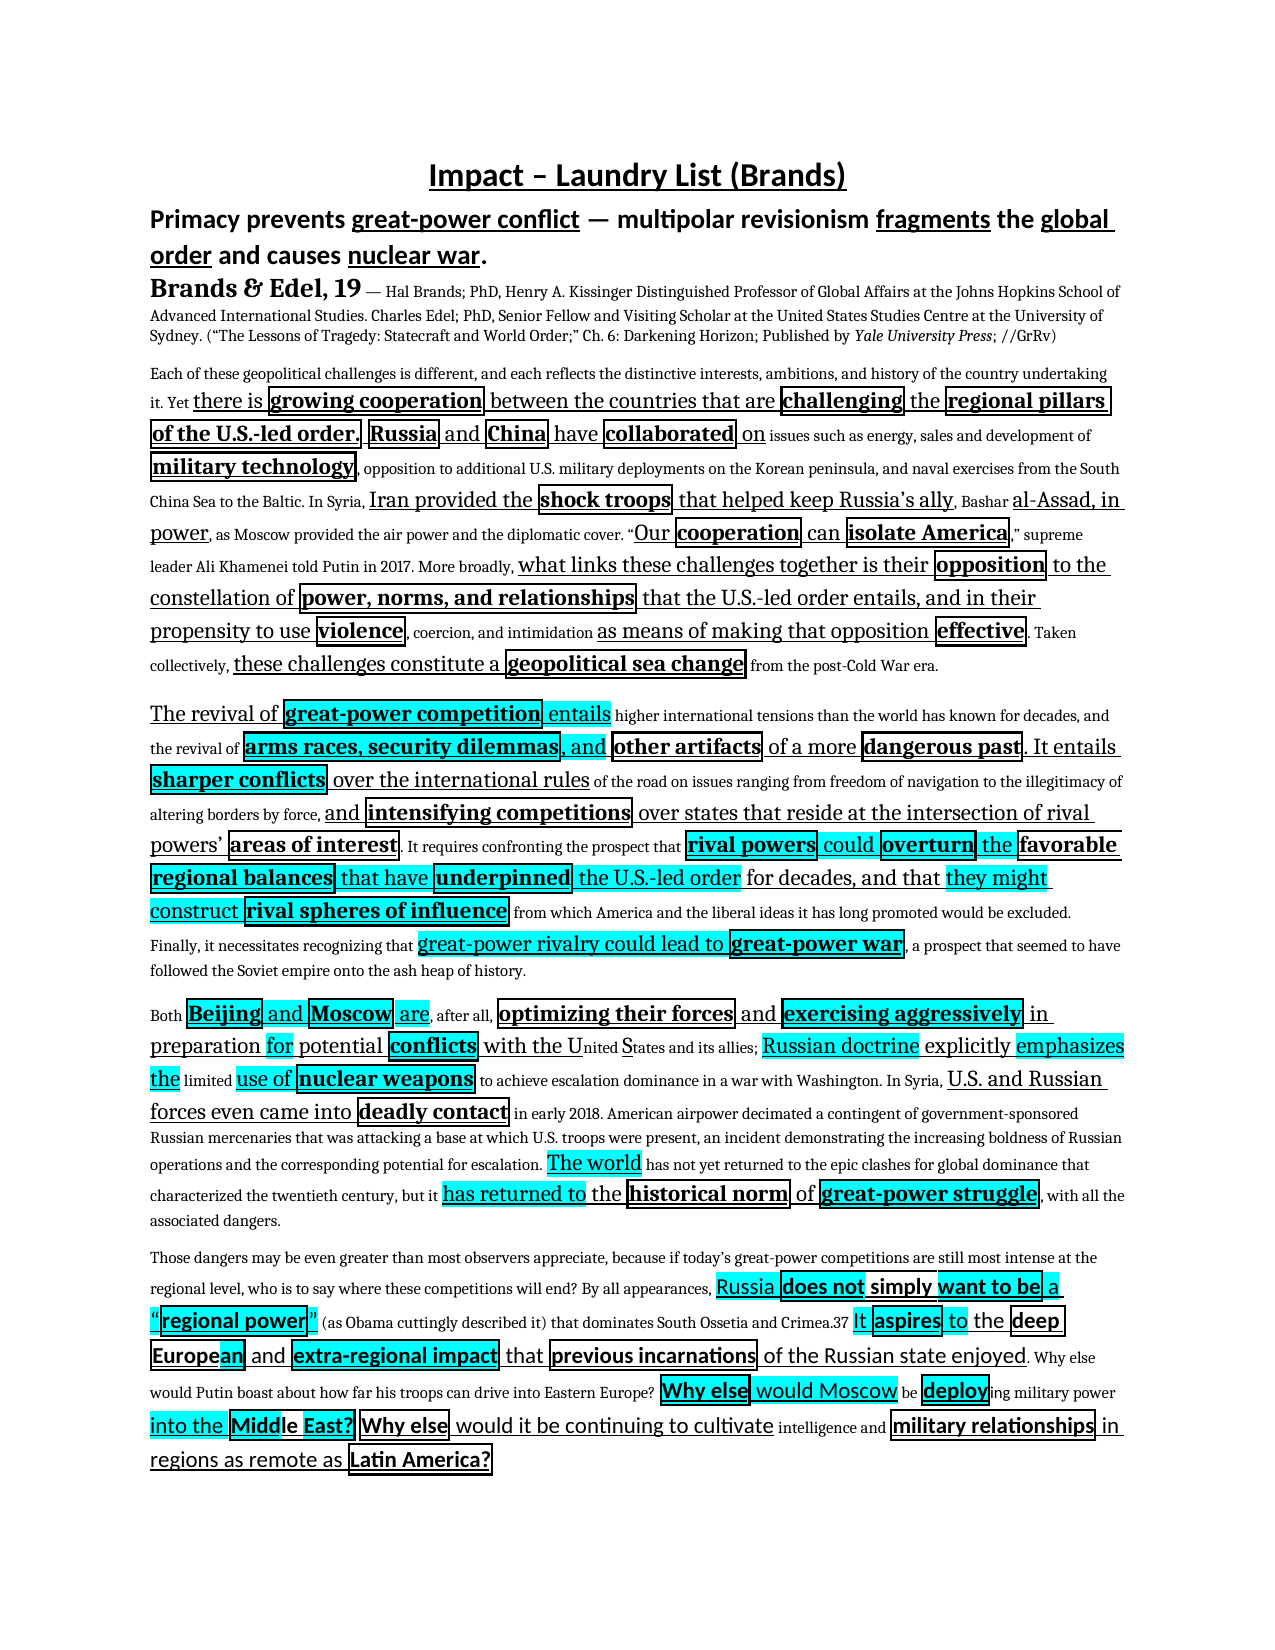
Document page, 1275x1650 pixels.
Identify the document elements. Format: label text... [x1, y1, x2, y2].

text Those dangers may be even greater than most observers appreciate, because if today’s great-power competitions are still most intense at the regional level, who is to say where these competitions will end? By all appearances, Russia does not simply want to be a “regional power” (as Obama cuttingly described it) that dominates South Ossetia and Crimea.37 It aspires to the deep European and extra-regional impact that previous incarnations of the Russian state enjoyed. Why else would Putin boast about how far his troops can drive into Eastern Europe? Why else would Moscow be deploying military power into the Middle East? Why else would it be continuing to cultivate intelligence and military relationships in regions as remote as Latin America? [150, 1248, 1125, 1476]
text Both Beijing and Moscow are, after all, optimizing their forces and exercising aggressively in preparation for potential conflicts with the United States and its allies; Russian doctrine explicitly emphasizes the limited use of nuclear weapons to achieve escalation dominance in a war with Washington. In Syria, U.S. and Russian forces even came into deadly contact in early 2018. American airpower decimated a contingent of government-sponsored Russian mercenaries that was attacking a base at which U.S. troops were present, an incident demonstrating the increasing boldness of Russian operations and the corresponding potential for escalation. The world has not yet returned to the epic clashes for global dominance that characterized the twentieth century, but it has returned to the historical norm of great-power struggle, with all the associated dangers. [150, 998, 1125, 1230]
subtitle Impact – Laundry List (Brands) [150, 154, 1125, 195]
text The revival of great-power competition entails higher international tensions than the world has known for decades, and the revival of arms races, security dilemmas, and other artifacts of a more dangerous past. It entails sharper conflicts over the international rules of the road on issues ranging from freedom of navigation to the illegitimacy of altering borders by force, and intensifying competitions over states that reside at the intersection of rival powers’ areas of interest. It requires confronting the prospect that rival powers could overturn the favorable regional balances that have underpinned the U.S.-led order for decades, and that they might construct rival spheres of influence from which America and the liberal ideas it has long promoted would be excluded. Finally, it necessitates recognizing that great-power rivalry could lead to great-power war, a prospect that seemed to have followed the Soviet empire onto the ash heap of history. [150, 698, 1125, 980]
text Each of these geopolitical challenges is different, and each reflects the distinctive interests, ambitions, and history of the country undertaking it. Yet there is growing cooperation between the countries that are challenging the regional pillars of the U.S.-led order. Russia and China have collaborated on issues such as energy, sales and development of military technology, opposition to additional U.S. military deployments on the Korean peninsula, and naval exercises from the South China Sea to the Baltic. In Syria, Iran provided the shock troops that helped keep Russia’s ally, Bashar al-Assad, in power, as Moscow provided the air power and the diplomatic cover. “Our cooperation can isolate America,” supreme leader Ali Khamenei told Putin in 2017. More broadly, what links these challenges together is their opposition to the constellation of power, norms, and relationships that the U.S.-led order entails, and in their propensity to use violence, coercion, and intimidation as means of making that opposition effective. Taken collectively, these challenges constitute a geopolitical sea change from the post-Cold War era. [150, 364, 1125, 679]
subtitle Primacy prevents great-power conflict — multipolar revisionism fragments the global order and causes nuclear war. [150, 202, 1125, 271]
text Brands & Edel, 19 — Hal Brands; PhD, Henry A. Kissinger Distinguished Professor of Global Affairs at the Johns Hopkins School of Advanced International Studies. Charles Edel; PhD, Senior Fellow and Visiting Scholar at the United States Studies Centre at the University of Sydney. (“The Lessons of Tragedy: Statecraft and World Order;” Ch. 6: Darkening Horizon; Published by Yale University Press; //GrRv) [150, 273, 1125, 346]
